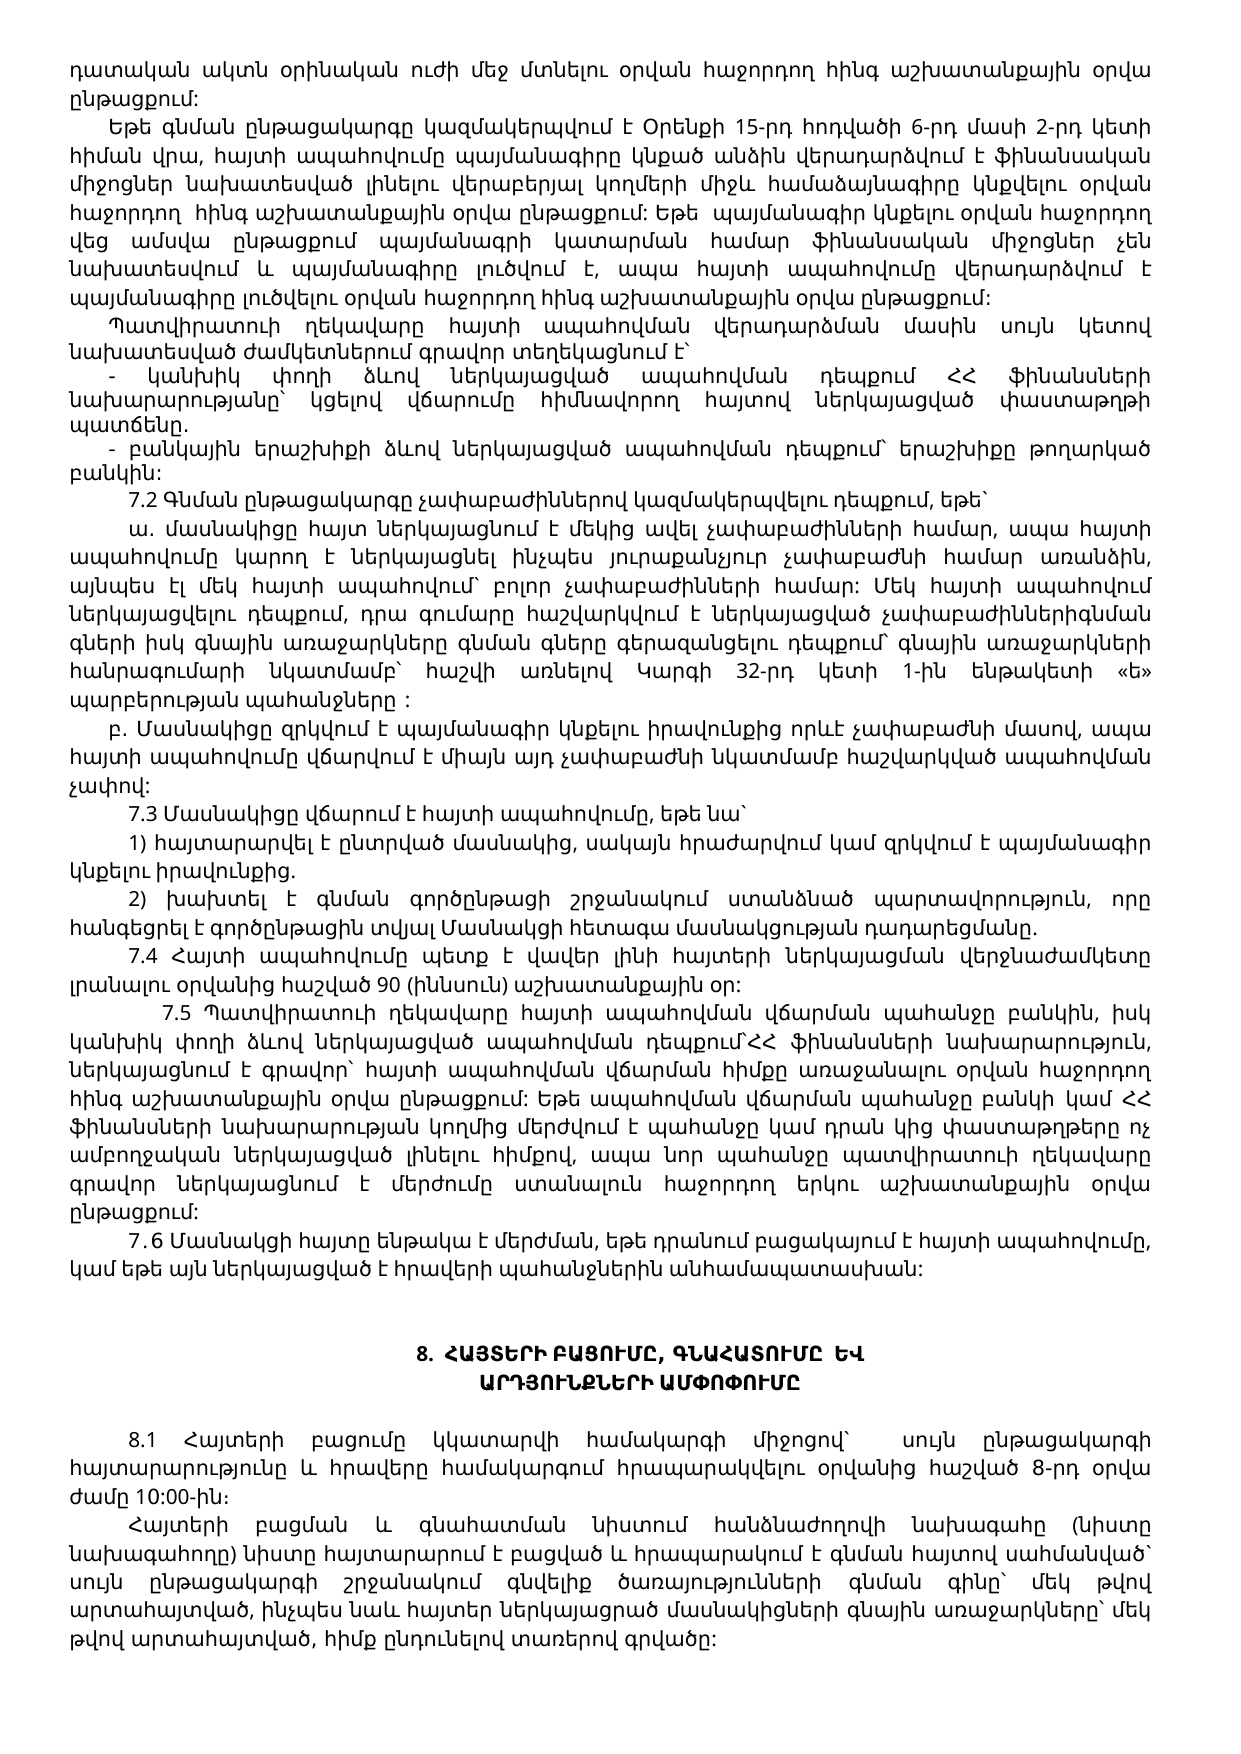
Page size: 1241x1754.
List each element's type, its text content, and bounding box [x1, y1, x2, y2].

text 7.5 Պատվիրատուի ղեկավարը հայտի ապահովման վճարման պահանջը բանկին, իսկ կանխիկ փողի ձևով ներկայացված ապահովման դեպքում՝ՀՀ ֆինանսների նախարարություն, ներկայացնում է գրավոր՝ հայտի ապահովման վճարման հիմքը առաջանալու օրվան հաջորդող հինգ աշխատանքային օրվա ընթացքում: Եթե ապահովման վճարման պահանջը բանկի կամ ՀՀ ֆինանսների նախարարության կողմից մերժվում է պահանջը կամ դրան կից փաստաթղթերը ոչ ամբողջական ներկայացված լինելու հիմքով, ապա նոր պահանջը պատվիրատուի ղեկավարը գրավոր ներկայացնում է մերժումը ստանալուն հաջորդող երկու աշխատանքային օրվա ընթացքում: [69, 998, 1152, 1226]
text 2) խախտել է գնման գործընթացի շրջանակում ստանձնած պարտավորություն, որը հանգեցրել է գործընթացին տվյալ Մասնակցի հետագա մասնակցության դադարեցմանը. [69, 884, 1152, 941]
text ա. մասնակիցը հայտ ներկայացնում է մեկից ավել չափաբաժինների համար, ապա հայտի ապահովումը կարող է ներկայացնել ինչպես յուրաքանչյուր չափաբաժնի համար առանձին, այնպես էլ մեկ հայտի ապահովում` բոլոր չափաբաժինների համար: Մեկ հայտի ապահովում ներկայացվելու դեպքում, դրա գումարը հաշվարկվում է ներկայացված չափաբաժիններիգնման գների իսկ գնային առաջարկները գնման գները գերազանցելու դեպքում՝ գնային առաջարկների հանրագումարի նկատմամբ՝ հաշվի առնելով Կարգի 32-րդ կետի 1-ին ենթակետի «ե» պարբերության պահանջները : [69, 514, 1152, 714]
text ԱՐԴՅՈՒՆՔՆԵՐԻ ԱՄՓՈՓՈՒՄԸ [69, 1368, 1152, 1396]
text - բանկային երաշխիքի ձևով ներկայացված ապահովման դեպքում՝ երաշխիքը թողարկած բանկին: [69, 437, 1152, 486]
text 1) հայտարարվել է ընտրված մասնակից, սակայն հրաժարվում կամ զրկվում է պայմանագիր կնքելու իրավունքից. [69, 828, 1152, 884]
text Հայտերի բացման և գնահատման նիստում հանձնաժողովի նախագահը (նիստը նախագահողը) նիստը հայտարարում է բացված և հրապարակում է գնման հայտով սահմանված` սույն ընթացակարգի շրջանակում գնվելիք ծառայությունների գնման գինը՝ մեկ թվով արտահայտված, ինչպես նաև հայտեր ներկայացրած մասնակիցների գնային առաջարկները՝ մեկ թվով արտահայտված, հիմք ընդունելով տառերով գրվածը: [69, 1510, 1152, 1652]
text բ. Մասնակիցը զրկվում է պայմանագիր կնքելու իրավունքից որևէ չափաբաժնի մասով, ապա հայտի ապահովումը վճարվում է միայն այդ չափաբաժնի նկատմամբ հաշվարկված ապահովման չափով: [69, 714, 1152, 799]
text 7․6 Մասնակցի հայտը ենթակա է մերժման, եթե դրանում բացակայում է հայտի ապահովումը, կամ եթե այն ներկայացված է հրավերի պահանջներին անհամապատասխան: [69, 1226, 1152, 1283]
text Պատվիրատուի ղեկավարը հայտի ապահովման վերադարձման մասին սույն կետով նախատեսված ժամկետներում գրավոր տեղեկացնում է՝ [69, 311, 1152, 364]
text 7.2 Գնման ընթացակարգը չափաբաժիններով կազմակերպվելու դեպքում, եթե` [69, 486, 1152, 514]
text 7.4 Հայտի ապահովումը պետք է վավեր լինի հայտերի ներկայացման վերջնաժամկետը լրանալու օրվանից հաշված 90 (իննսուն) աշխատանքային օր: [69, 941, 1152, 998]
text 8. ՀԱՅՏԵՐԻ ԲԱՑՈՒՄԸ, ԳՆԱՀԱՏՈՒՄԸ ԵՎ [69, 1339, 1152, 1368]
text - կանխիկ փողի ձևով ներկայացված ապահովման դեպքում ՀՀ ֆինանսների նախարարությանը՝ կցելով վճարումը հիմնավորող հայտով ներկայացված փաստաթղթի պատճենը. [69, 364, 1152, 437]
text Եթե գնման ընթացակարգը կազմակերպվում է Օրենքի 15-րդ հոդվածի 6-րդ մասի 2-րդ կետի հիման վրա, հայտի ապահովումը պայմանագիրը կնքած անձին վերադարձվում է ֆինանսական միջոցներ նախատեսված լինելու վերաբերյալ կողմերի միջև համաձայնագիրը կնքվելու օրվան հաջորդող հինգ աշխատանքային օրվա ընթացքում: Եթե պայմանագիր կնքելու օրվան հաջորդող վեց ամսվա ընթացքում պայմանագրի կատարման համար ֆինանսական միջոցներ չեն նախատեսվում և պայմանագիրը լուծվում է, ապա հայտի ապահովումը վերադարձվում է պայմանագիրը լուծվելու օրվան հաջորդող հինգ աշխատանքային օրվա ընթացքում: [69, 112, 1152, 311]
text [69, 56, 1152, 112]
text 8.1 Հայտերի բացումը կկատարվի համակարգի միջոցով` սույն ընթացակարգի հայտարարությունը և հրավերը համակարգում հրապարակվելու օրվանից հաշված 8-րդ օրվա ժամը 10:00-ին։ [69, 1425, 1152, 1510]
text 7.3 Մասնակիցը վճարում է հայտի ապահովումը, եթե նա` [69, 799, 1152, 828]
